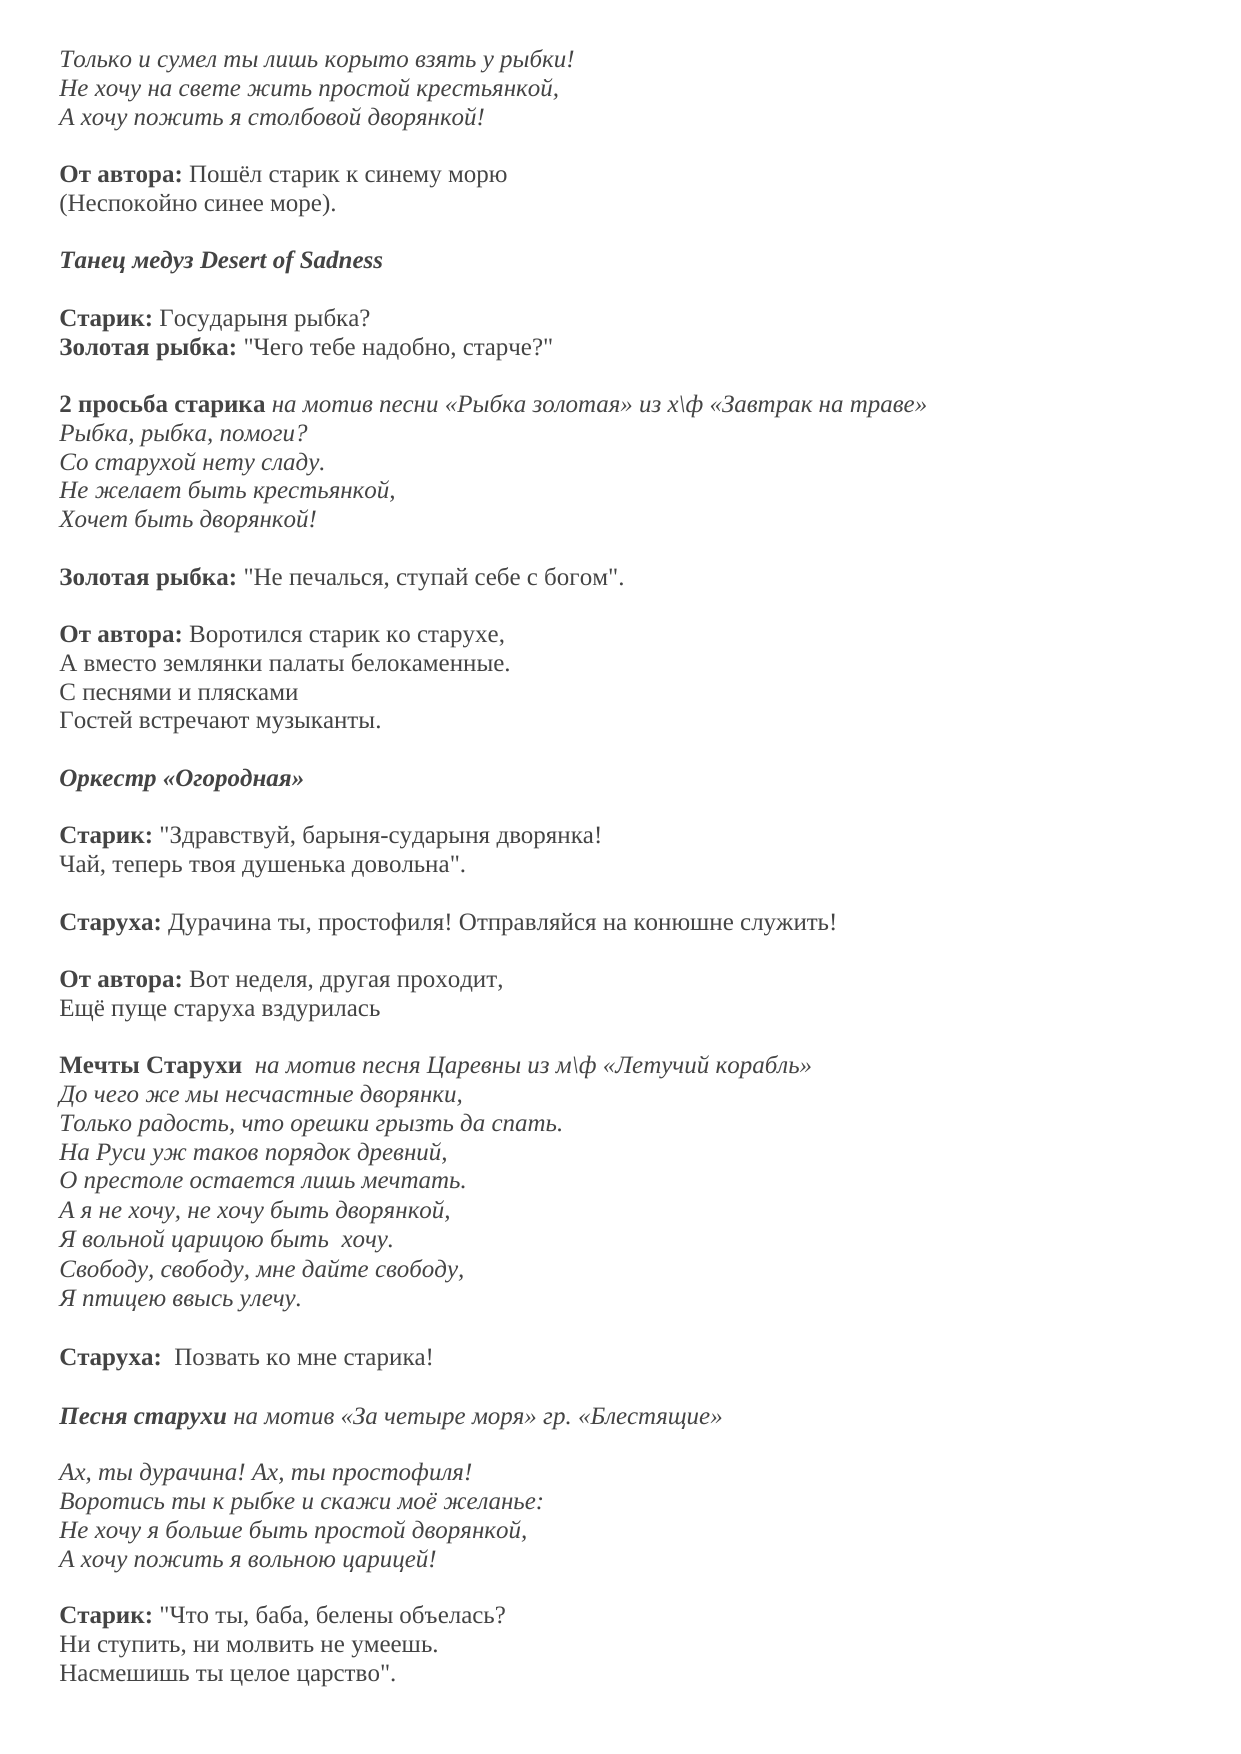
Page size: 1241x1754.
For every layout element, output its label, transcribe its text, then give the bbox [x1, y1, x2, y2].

text А хочу пожить я столбовой дворянкой! [59, 102, 1181, 131]
text Танец медуз Desert of Sadness [59, 246, 1181, 274]
text 2 просьба старика на мотив песни «Рыбка золотая» из х\ф «Завтрак на траве» [59, 389, 1181, 418]
text А хочу пожить я вольною царицей! [59, 1544, 1181, 1601]
text Рыбка, рыбка, помоги? [59, 418, 1181, 447]
text Только радость, что орешки грызть да спать. [59, 1108, 1181, 1137]
text Не желает быть крестьянкой, [59, 476, 1181, 504]
text Хочет быть дворянкой! [59, 504, 1181, 533]
text Оркестр «Огородная» [59, 763, 1181, 792]
text До чего же мы несчастные дворянки, [59, 1079, 1181, 1108]
text Старуха: Дурачина ты, простофиля! Отправляйся на конюшне служить! [59, 907, 1181, 936]
text Песня старухи на мотив «За четыре моря» гр. «Блестящие» [59, 1401, 1181, 1457]
text Я вольной царицою быть хочу. [59, 1224, 1181, 1253]
text С песнями и плясками [59, 677, 1181, 706]
text От автора: Вот неделя, другая проходит, Ещё пуще старуха вздурилась [59, 964, 1181, 1022]
text Ах, ты дурачина! Ах, ты простофиля! Воротись ты к рыбке и скажи моё желанье: Не хочу я больше быть простой дворянкой, [59, 1457, 1181, 1544]
text Я птицею ввысь улечу. [59, 1283, 1181, 1312]
text На Руси уж таков порядок древний, [59, 1137, 1181, 1166]
text Со старухой нету сладу. [59, 447, 1181, 476]
text Золотая рыбка: "Не печалься, ступай себе с богом". [59, 562, 1181, 591]
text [59, 44, 1181, 102]
text От автора: Пошёл старик к синему морю (Неспокойно синее море). [59, 159, 1181, 217]
text Гостей встречают музыканты. [59, 706, 1181, 734]
text Старик: Государыня рыбка? [59, 303, 1181, 332]
text Свободу, свободу, мне дайте свободу, [59, 1253, 1181, 1283]
text Старик: "Здравствуй, барыня-сударыня дворянка! Чай, теперь твоя душенька довольна". [59, 821, 1181, 878]
text О престоле остается лишь мечтать. [59, 1166, 1181, 1194]
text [59, 1601, 1181, 1716]
text От автора: Воротился старик ко старухе, [59, 619, 1181, 648]
text Золотая рыбка: "Чего тебе надобно, старче?" [59, 332, 1181, 361]
text Мечты Старухи на мотив песня Царевны из м\ф «Летучий корабль» [59, 1051, 1181, 1079]
text А вместо землянки палаты белокаменные. [59, 648, 1181, 677]
text А я не хочу, не хочу быть дворянкой, [59, 1194, 1181, 1224]
text Старуха: Позвать ко мне старика! [59, 1342, 1181, 1371]
